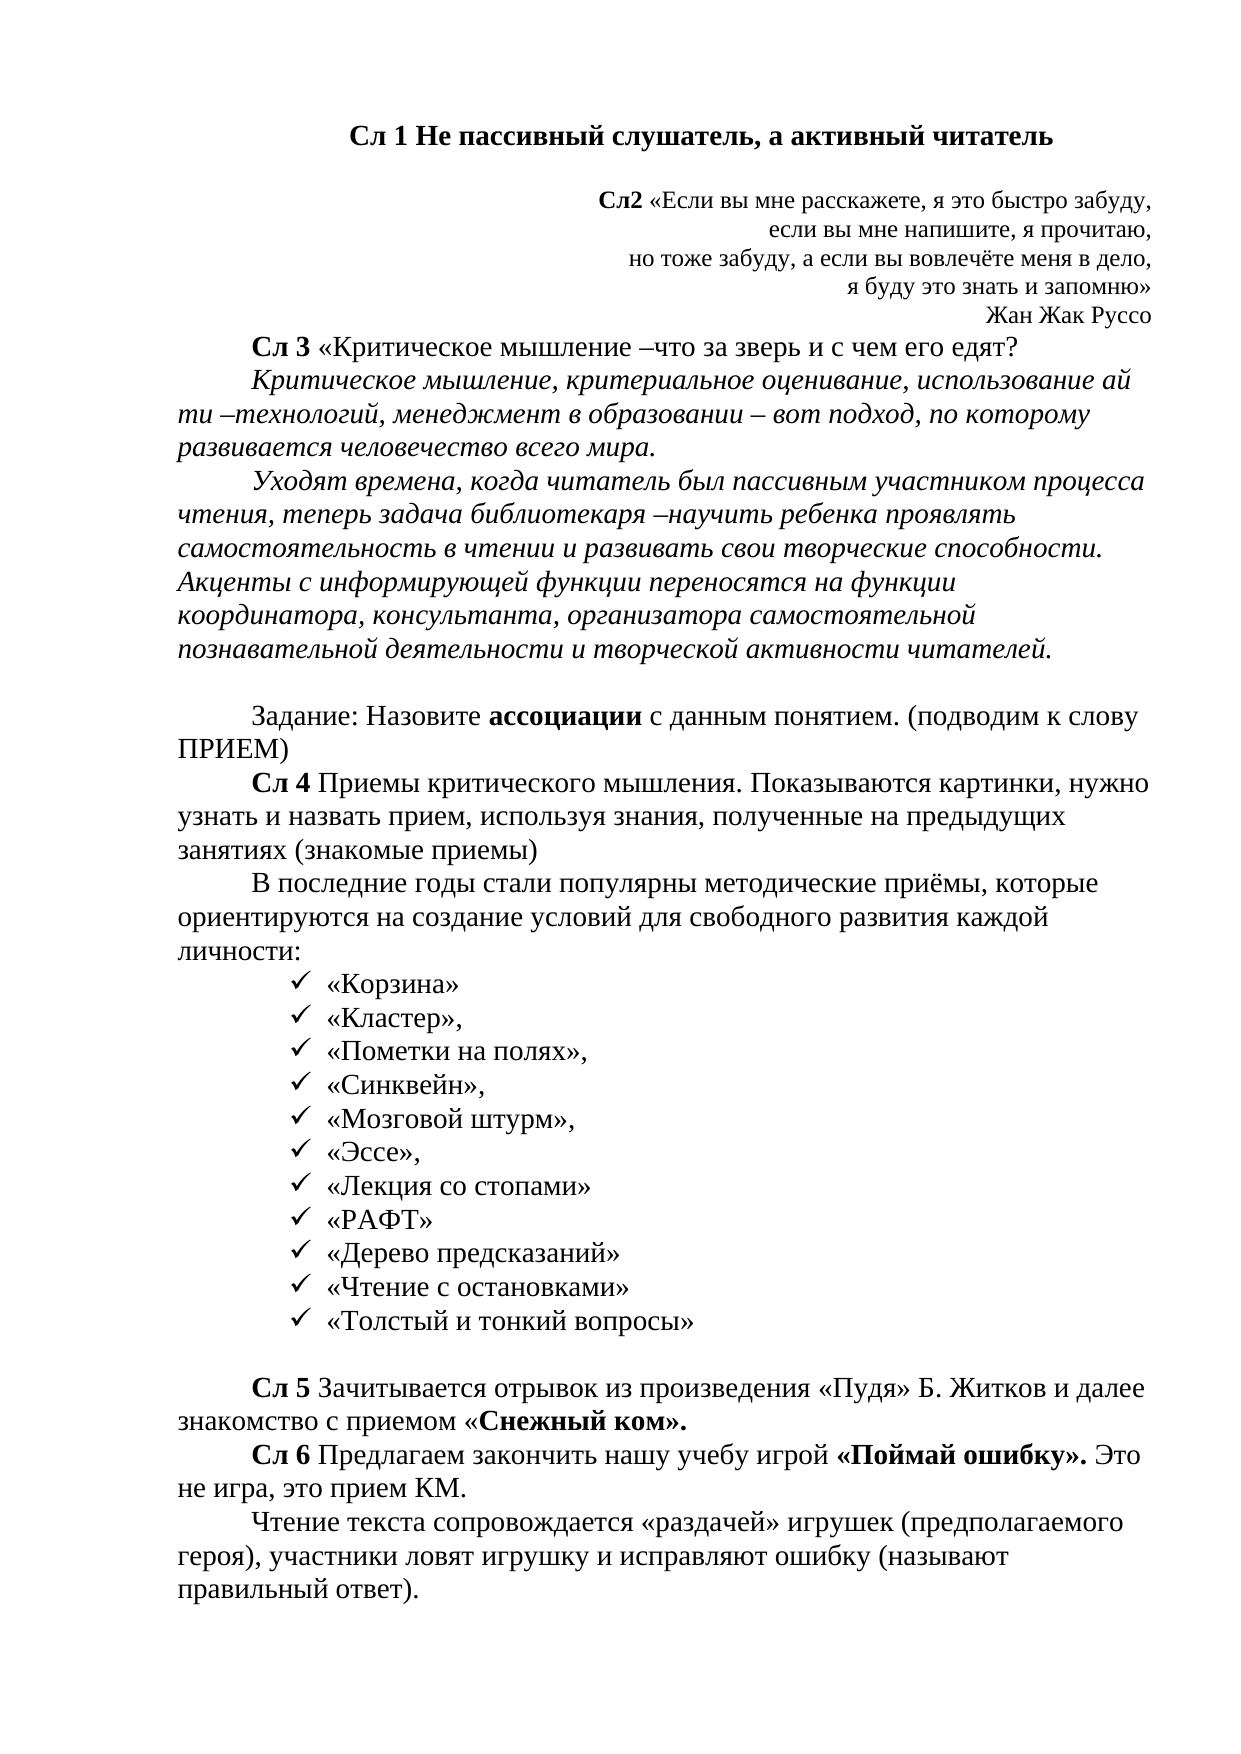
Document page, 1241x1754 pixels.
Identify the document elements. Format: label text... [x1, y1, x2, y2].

text В последние годы стали популярны методические приёмы, которые ориентируются на создание условий для свободного развития каждой личности: [177, 866, 1152, 966]
list «Дерево предсказаний» [288, 1235, 1152, 1269]
list «РАФТ» [288, 1202, 1152, 1235]
text Чтение текста сопровождается «раздачей» игрушек (предполагаемого героя), участники ловят игрушку и исправляют ошибку (называют правильный ответ). [177, 1504, 1152, 1605]
list «Пометки на полях», [288, 1033, 1152, 1067]
text если вы мне напишите, я прочитаю, [177, 214, 1152, 243]
text но тоже забуду, а если вы вовлечёте меня в дело, [177, 243, 1152, 271]
text Задание: Назовите ассоциации с данным понятием. (подводим к слову ПРИЕМ) [177, 698, 1152, 765]
text Сл 4 Приемы критического мышления. Показываются картинки, нужно узнать и назвать прием, используя знания, полученные на предыдущих занятиях (знакомые приемы) [177, 765, 1152, 866]
text Жан Жак Руссо [177, 300, 1152, 329]
list «Кластер», [288, 1000, 1152, 1033]
list «Мозговой штурм», [288, 1101, 1152, 1134]
list «Эссе», [288, 1134, 1152, 1168]
list «Толстый и тонкий вопросы» [288, 1303, 1152, 1336]
list «Лекция со стопами» [288, 1168, 1152, 1202]
list «Чтение с остановками» [288, 1269, 1152, 1303]
text Критическое мышление, критериальное оценивание, использование ай ти –технологий, менеджмент в образовании – вот подход, по которому развивается человечество всего мира. [177, 362, 1152, 463]
text Уходят времена, когда читатель был пассивным участником процесса чтения, теперь задача библиотекаря –научить ребенка проявлять самостоятельность в чтении и развивать свои творческие способности. Акценты с информирующей функции переносятся на функции координатора, консультанта, организатора самостоятельной познавательной деятельности и творческой активности читателей. [177, 463, 1152, 664]
list «Корзина» [288, 966, 1152, 1000]
text Сл2 «Если вы мне расскажете, я это быстро забуду, [177, 185, 1152, 214]
text Сл 6 Предлагаем закончить нашу учебу игрой «Поймай ошибку». Это не игра, это прием КМ. [177, 1437, 1152, 1504]
text Сл 1 Не пассивный слушатель, а активный читатель [177, 118, 1152, 152]
list «Синквейн», [288, 1067, 1152, 1101]
text Сл 3 «Критическое мышление –что за зверь и с чем его едят? [177, 329, 1152, 362]
text Сл 5 Зачитывается отрывок из произведения «Пудя» Б. Житков и далее знакомство с приемом «Снежный ком». [177, 1370, 1152, 1437]
text я буду это знать и запомню» [177, 271, 1152, 300]
